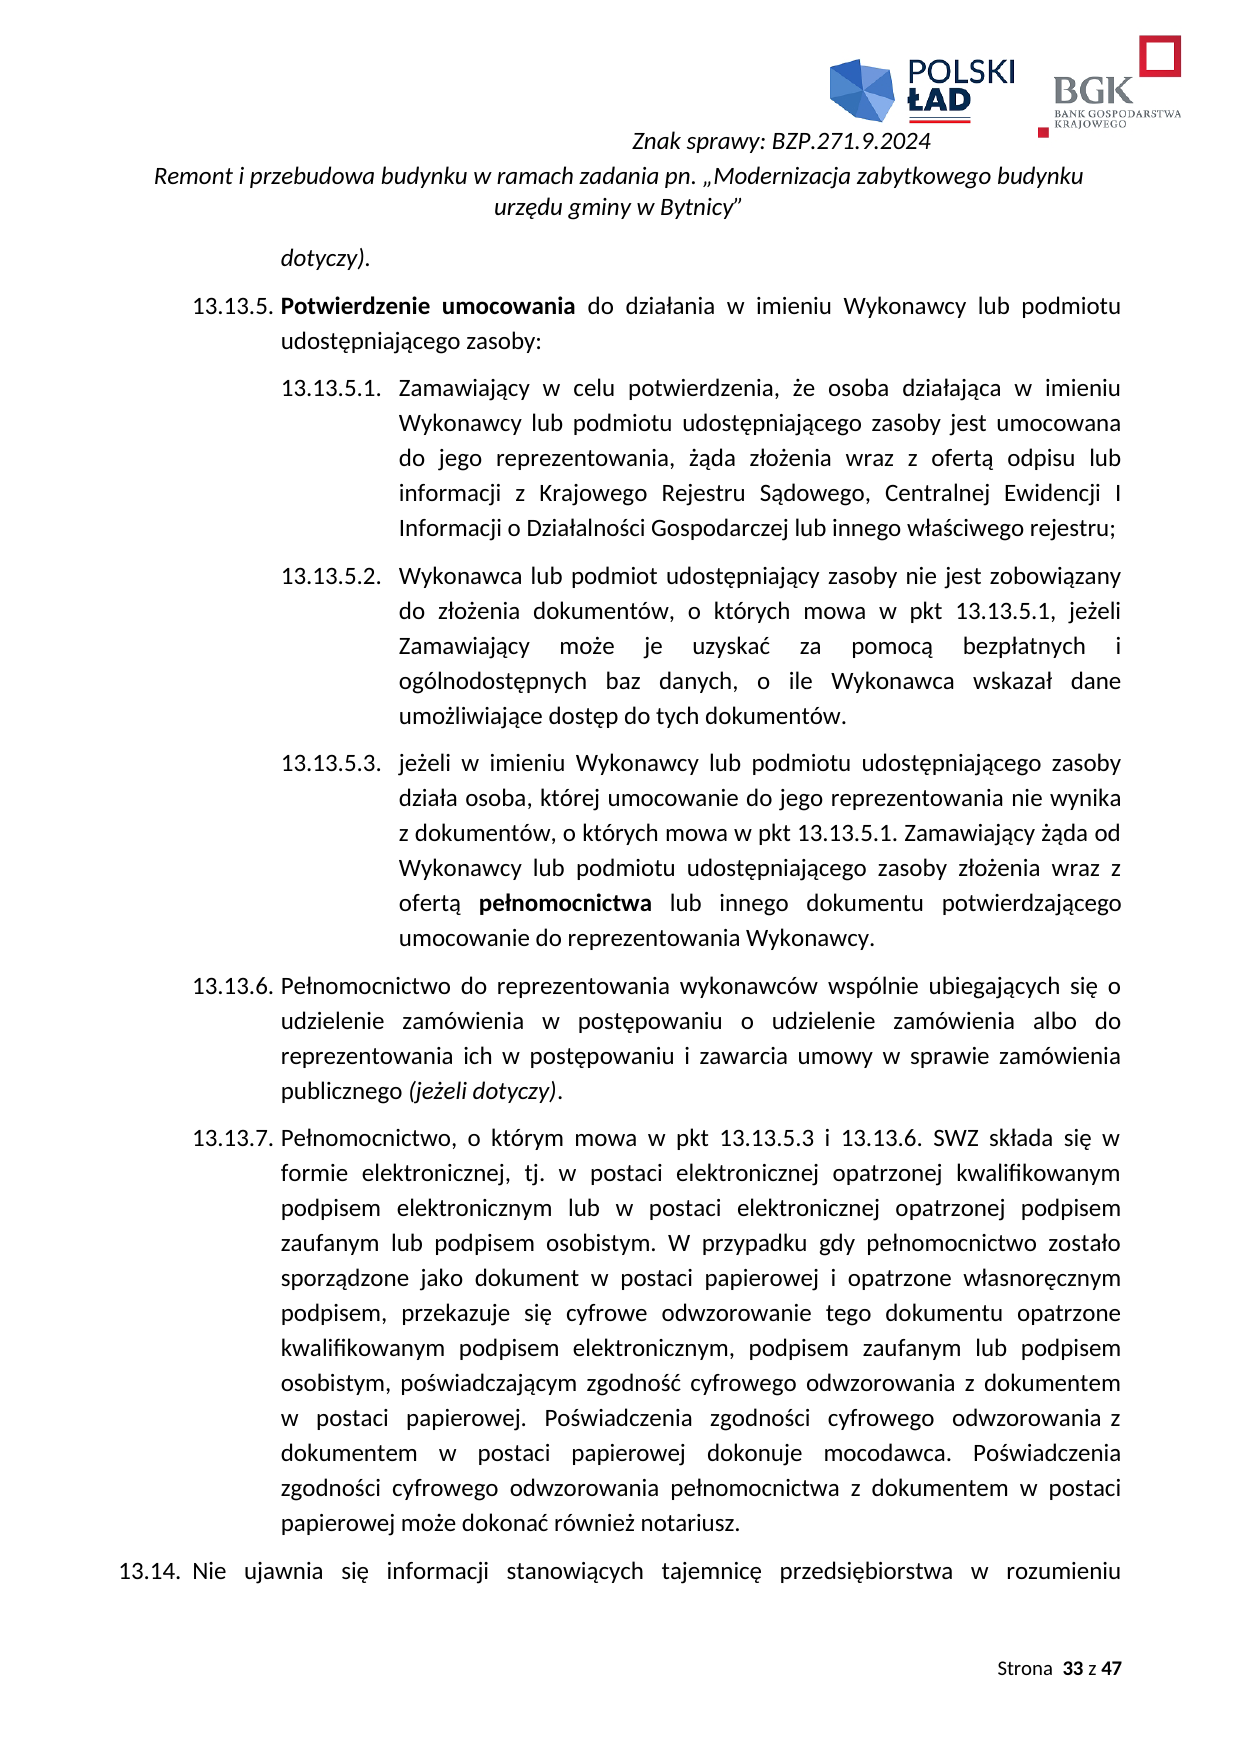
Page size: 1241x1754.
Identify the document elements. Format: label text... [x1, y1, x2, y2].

list Pełnomocnictwo, o którym mowa w pkt 13.13.5.3 i 13.13.6. SWZ składa się w formie elektronicznej, tj. w postaci elektronicznej opatrzonej kwalifikowanym podpisem elektronicznym lub w postaci elektronicznej opatrzonej podpisem zaufanym lub podpisem osobistym. W przypadku gdy pełnomocnictwo zostało sporządzone jako dokument w postaci papierowej i opatrzone własnoręcznym podpisem, przekazuje się cyfrowe odwzorowanie tego dokumentu opatrzone kwalifikowanym podpisem elektronicznym, podpisem zaufanym lub podpisem osobistym, poświadczającym zgodność cyfrowego odwzorowania z dokumentem w postaci papierowej. Poświadczenia zgodności cyfrowego odwzorowania z dokumentem w postaci papierowej dokonuje mocodawca. Poświadczenia zgodności cyfrowego odwzorowania pełnomocnictwa z dokumentem w postaci papierowej może dokonać również notariusz. [192, 1122, 1122, 1538]
list Potwierdzenie umocowania do działania w imieniu Wykonawcy lub podmiotu udostępniającego zasoby: [192, 290, 1122, 355]
list Pełnomocnictwo do reprezentowania wykonawców wspólnie ubiegających się o udzielenie zamówienia w postępowaniu o udzielenie zamówienia albo do reprezentowania ich w postępowaniu i zawarcia umowy w sprawie zamówienia publicznego (jeżeli dotyczy). [192, 970, 1122, 1105]
list jeżeli w imieniu Wykonawcy lub podmiotu udostępniającego zasoby działa osoba, której umocowanie do jego reprezentowania nie wynika z dokumentów, o których mowa w pkt 13.13.5.1. Zamawiający żąda od Wykonawcy lub podmiotu udostępniającego zasoby złożenia wraz z ofertą pełnomocnictwa lub innego dokumentu potwierdzającego umocowanie do reprezentowania Wykonawcy. [281, 747, 1122, 953]
list Wykonawca lub podmiot udostępniający zasoby nie jest zobowiązany do złożenia dokumentów, o których mowa w pkt 13.13.5.1, jeżeli Zamawiający może je uzyskać za pomocą bezpłatnych i ogólnodostępnych baz danych, o ile Wykonawca wskazał dane umożliwiające dostęp do tych dokumentów. [281, 560, 1122, 730]
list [118, 1555, 1122, 1585]
list Zamawiający w celu potwierdzenia, że osoba działająca w imieniu Wykonawcy lub podmiotu udostępniającego zasoby jest umocowana do jego reprezentowania, żąda złożenia wraz z ofertą odpisu lub informacji z Krajowego Rejestru Sądowego, Centralnej Ewidencji I Informacji o Działalności Gospodarczej lub innego właściwego rejestru; [281, 372, 1122, 543]
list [192, 242, 1122, 273]
